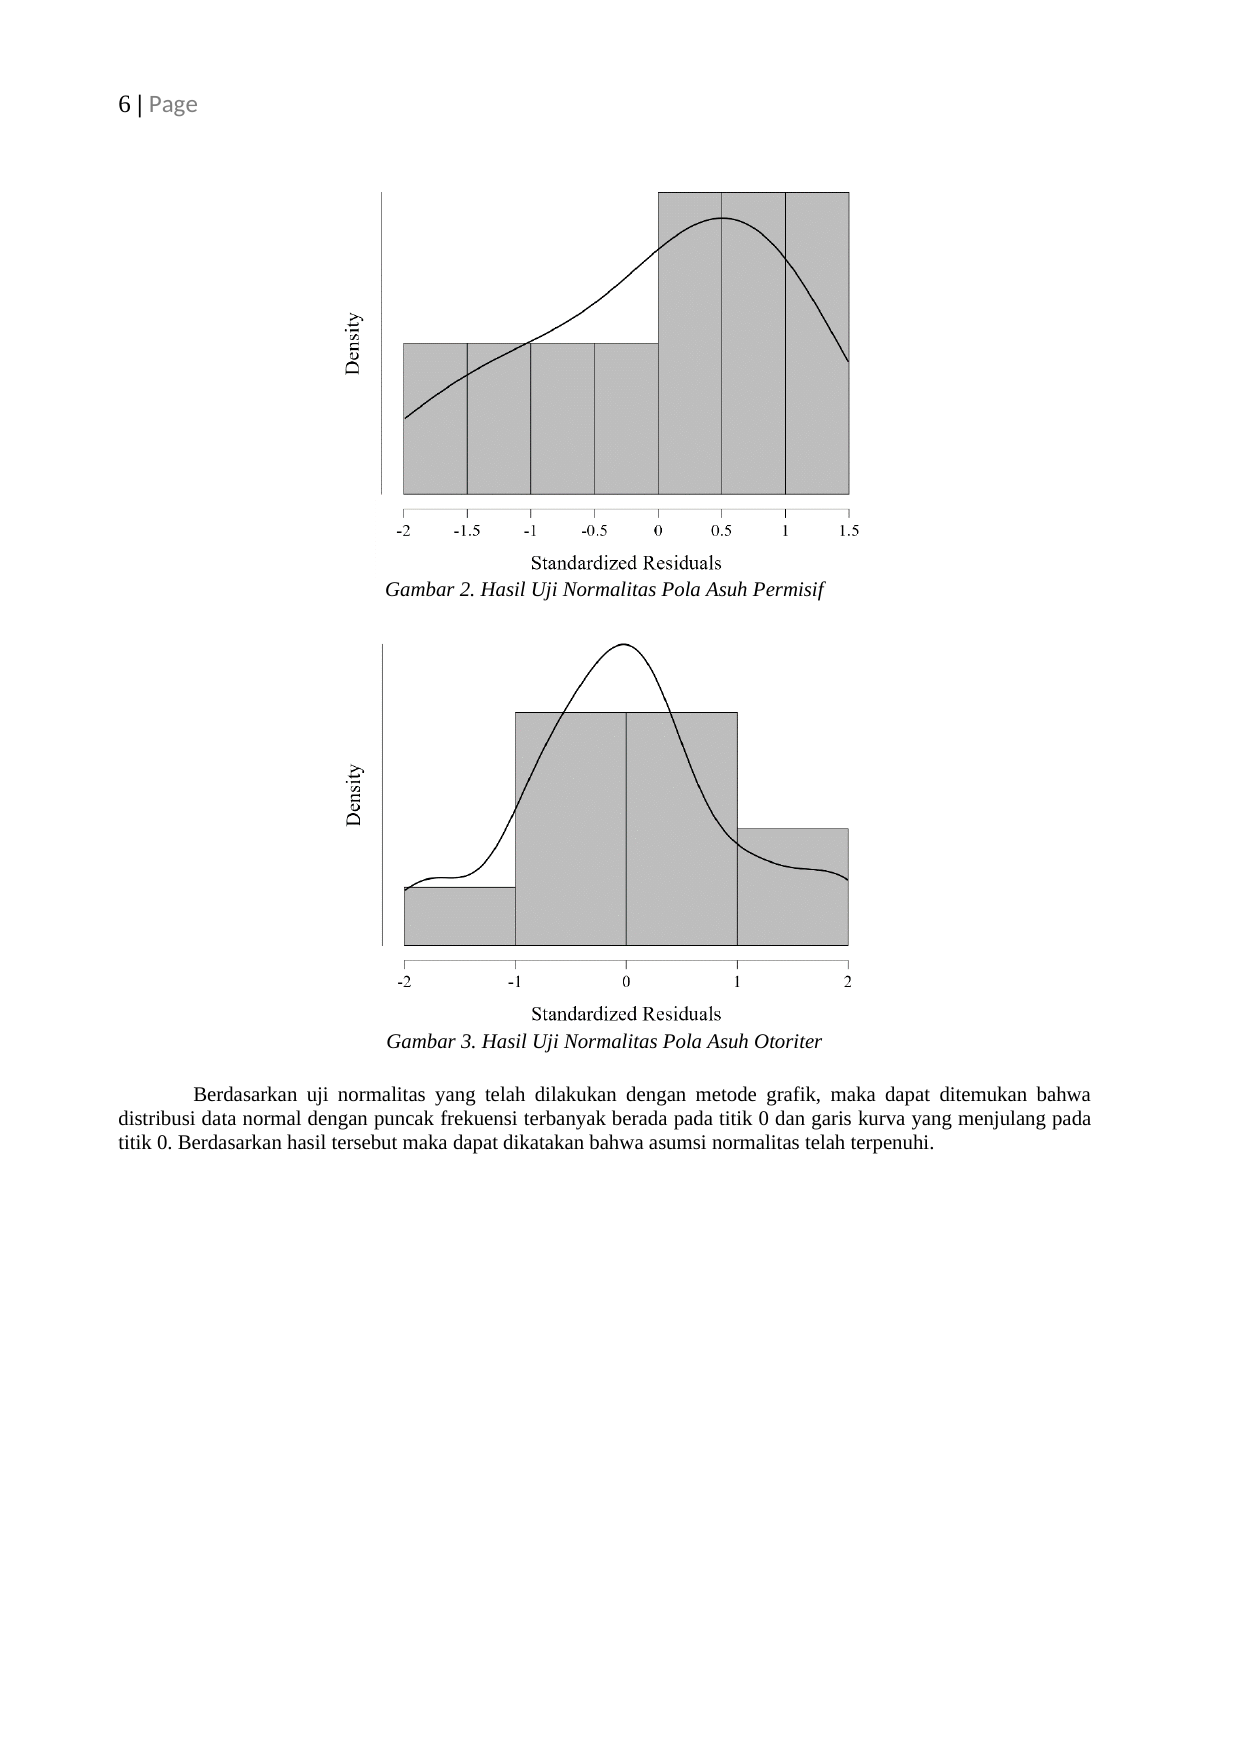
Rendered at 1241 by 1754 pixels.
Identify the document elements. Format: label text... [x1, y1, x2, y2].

text Gambar 2. Hasil Uji Normalitas Pola Asuh Permisif [118, 577, 1092, 601]
text Berdasarkan uji normalitas yang telah dilakukan dengan metode grafik, maka dapat ditemukan bahwa distribusi data normal dengan puncak frekuensi terbanyak berada pada titik 0 dan garis kurva yang menjulang pada titik 0. Berdasarkan hasil tersebut maka dapat dikatakan bahwa asumsi normalitas telah terpenuhi. [118, 1082, 1092, 1154]
picture [340, 177, 871, 578]
picture [341, 630, 870, 1029]
text Gambar 3. Hasil Uji Normalitas Pola Asuh Otoriter [118, 1029, 1092, 1053]
